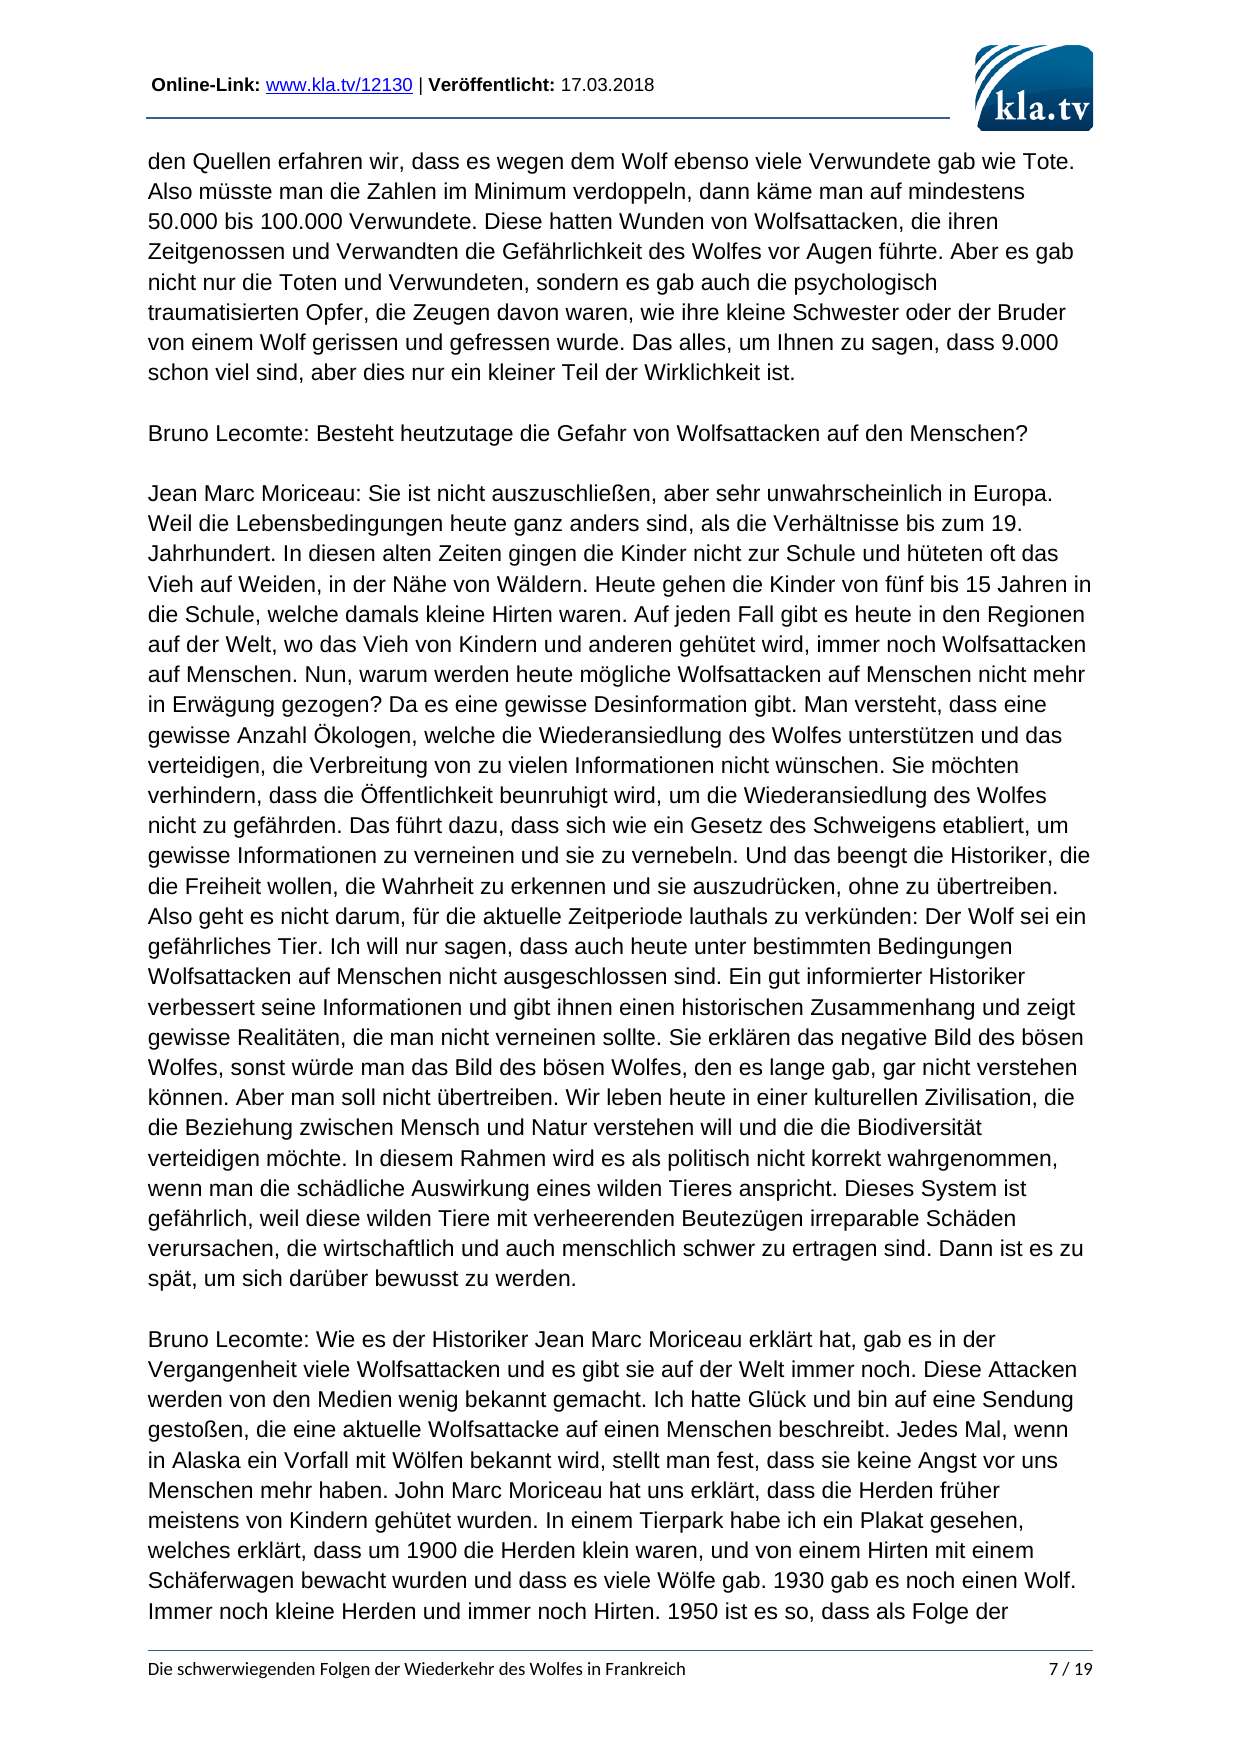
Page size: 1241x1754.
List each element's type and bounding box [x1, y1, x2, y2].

text [148, 148, 1093, 1624]
